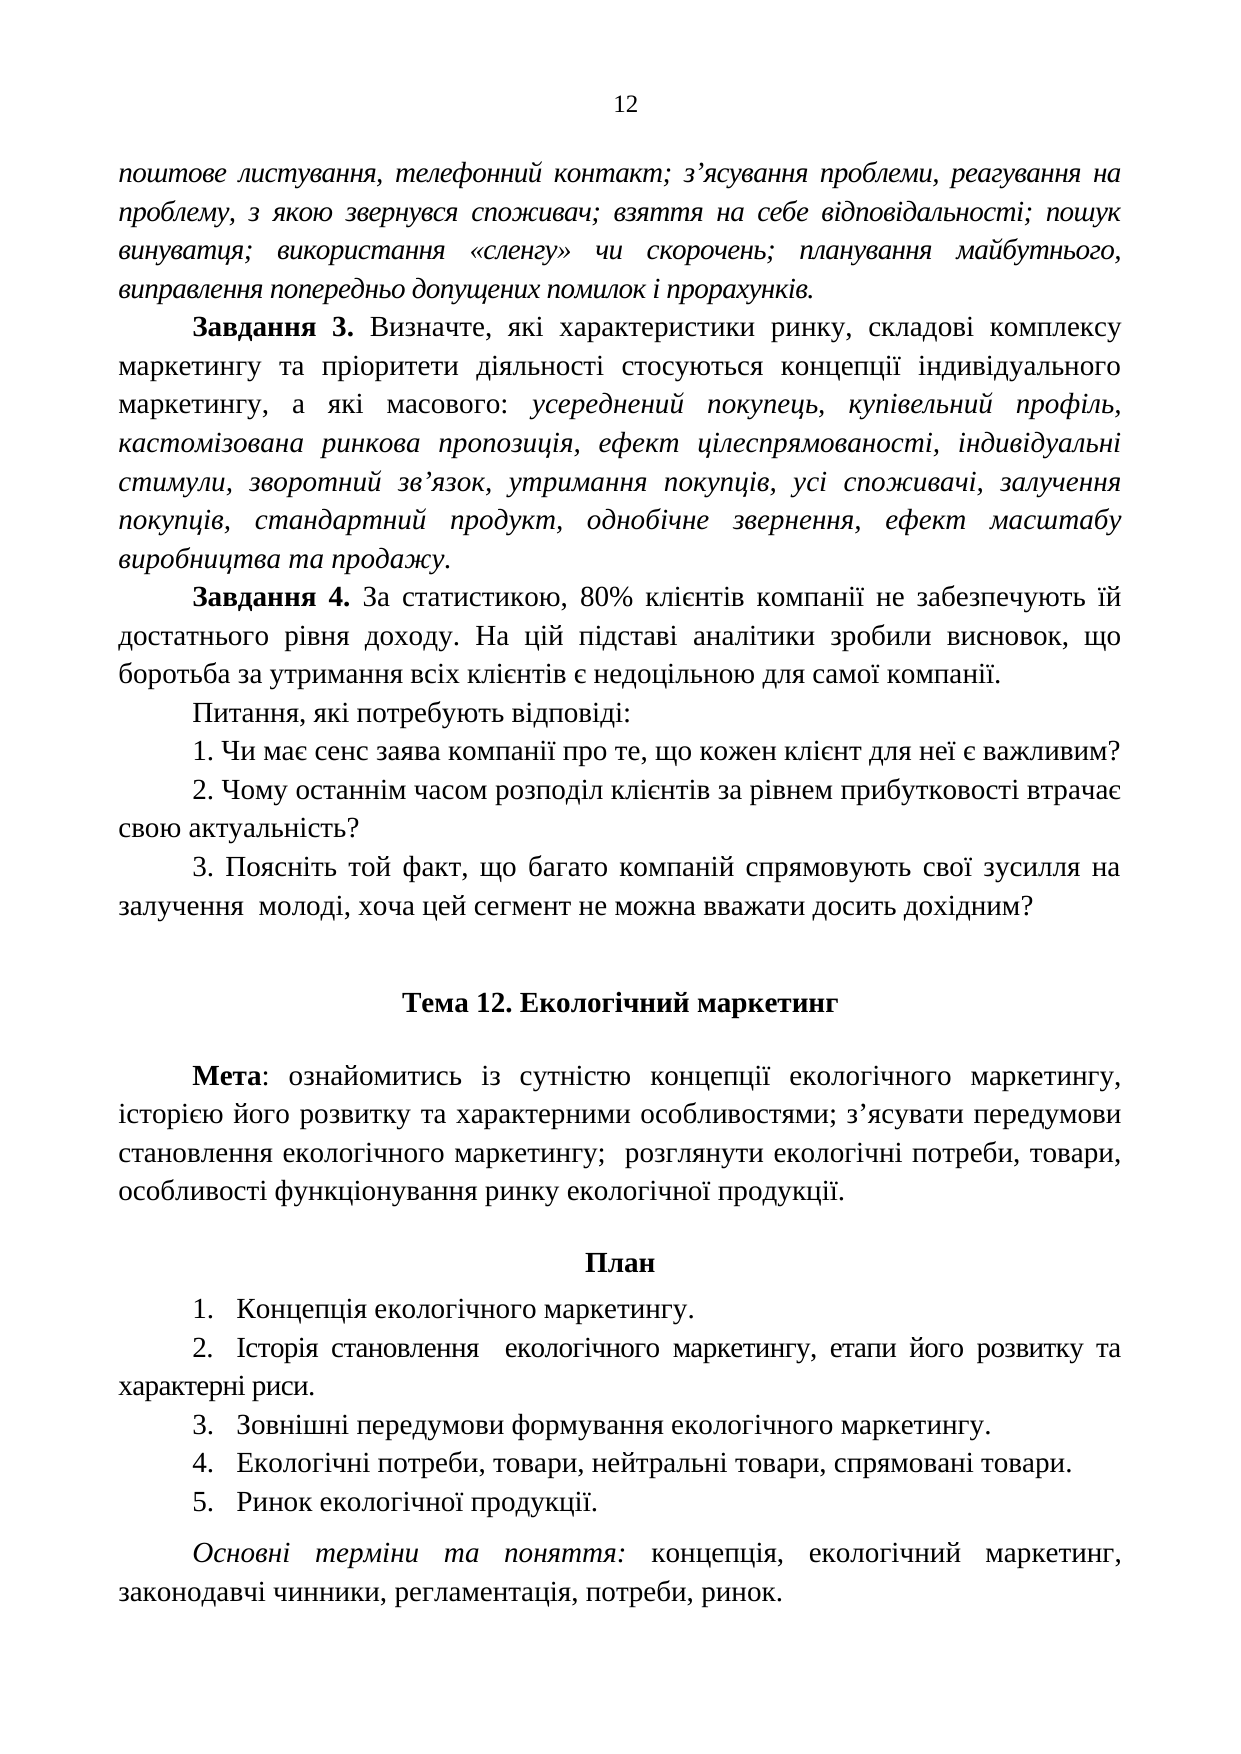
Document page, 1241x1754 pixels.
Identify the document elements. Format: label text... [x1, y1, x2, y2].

text Мета: ознайомитись із сутністю концепції екологічного маркетингу, історією його розвитку та характерними особливостями; з’ясувати передумови становлення екологічного маркетингу; розглянути екологічні потреби, товари, особливості функціонування ринку екологічної продукції. [118, 1058, 1122, 1207]
text Завдання 4. За статистикою, 80% клієнтів компанії не забезпечують їй достатнього рівня доходу. На цій підставі аналітики зробили висновок, що боротьба за утримання всіх клієнтів є недоцільною для самої компанії. [118, 579, 1122, 690]
text 1. Чи має сенс заява компанії про те, що кожен клієнт для неї є важливим? [118, 733, 1122, 767]
list Основні терміни та поняття: концепція, екологічний маркетинг, законодавчі чинники, регламентація, потреби, ринок. [118, 1535, 1122, 1607]
text План [118, 1245, 1122, 1279]
list Зовнішні передумови формування екологічного маркетингу. [118, 1407, 1122, 1441]
text 3. Поясніть той факт, що багато компаній спрямовують свої зусилля на залучення молоді, хоча цей сегмент не можна вважати досить дохідним? [118, 849, 1122, 921]
list Історія становлення екологічного маркетингу, етапи його розвитку та характерні риси. [118, 1330, 1122, 1402]
list Екологічні потреби, товари, нейтральні товари, спрямовані товари. [118, 1446, 1122, 1479]
text 2. Чому останнім часом розподіл клієнтів за рівнем прибутковості втрачає свою актуальність? [118, 772, 1122, 844]
text Питання, які потребують відповіді: [118, 695, 1122, 728]
text Завдання 3. Визначте, які характеристики ринку, складові комплексу маркетингу та пріоритети діяльності стосуються концепції індивідуального маркетингу, а які масового: усереднений покупець, купівельний профіль, кастомізована ринкова пропозиція, ефект цілеспрямованості, індивідуальні стимули, зворотний зв’язок, утримання покупців, усі споживачі, залучення покупців, стандартний продукт, однобічне звернення, ефект масштабу виробництва та продажу. [118, 309, 1122, 574]
list Ринок екологічної продукції. [118, 1484, 1122, 1518]
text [118, 155, 1122, 304]
list Концепція екологічного маркетингу. [118, 1291, 1122, 1325]
text Тема 12. Екологічний маркетинг [118, 986, 1122, 1019]
